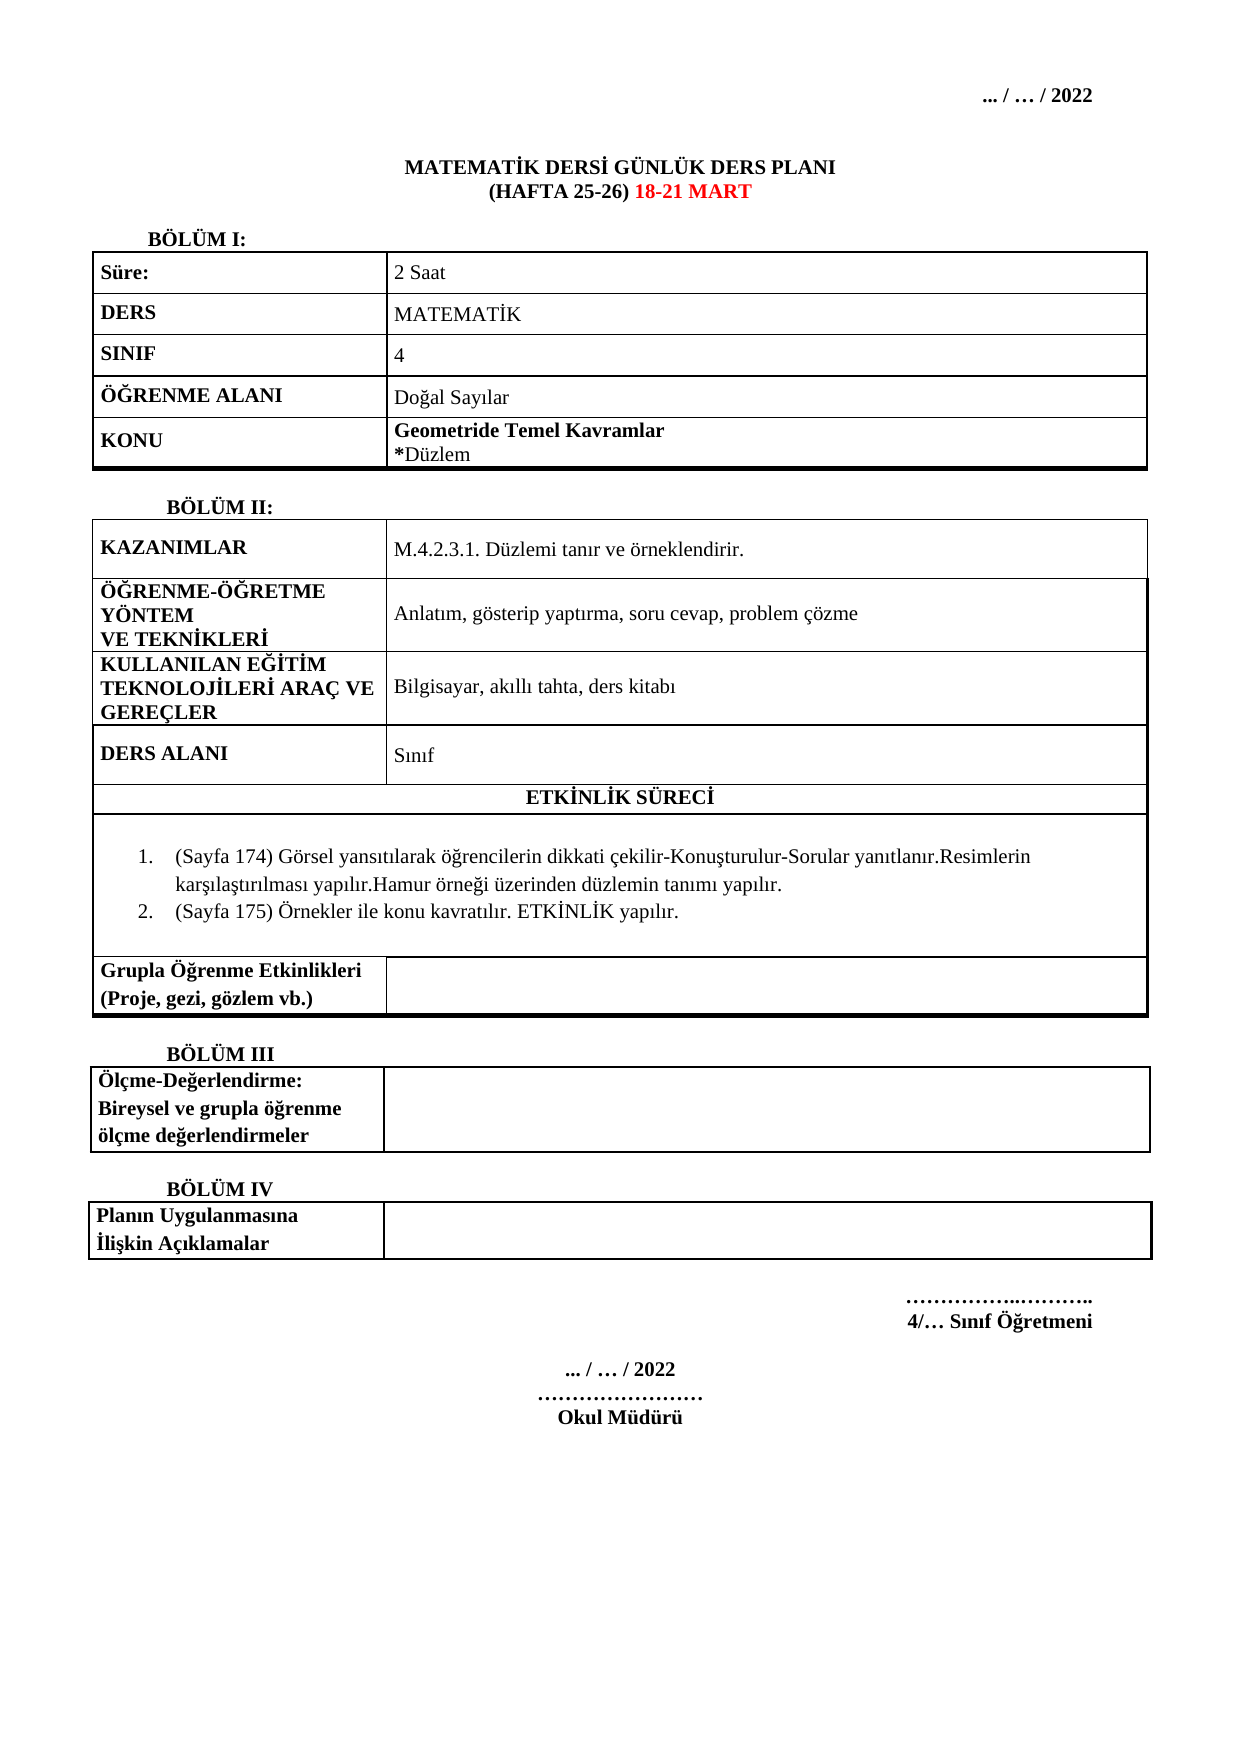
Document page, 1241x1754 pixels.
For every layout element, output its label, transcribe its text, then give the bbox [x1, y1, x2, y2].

table_cell MATEMATİK [388, 294, 1146, 334]
table_cell DERS ALANI [94, 726, 386, 783]
table_cell KONU [94, 418, 386, 466]
text MATEMATİK DERSİ GÜNLÜK DERS PLANI [148, 155, 1092, 179]
table_cell Bilgisayar, akıllı tahta, ders kitabı [387, 652, 1146, 724]
subtitle BÖLÜM IV [148, 1177, 1092, 1201]
table_header Süre: [94, 253, 386, 292]
table_header 2 Saat [388, 253, 1146, 292]
table_cell DERS [94, 294, 386, 334]
table_cell Grupla Öğrenme Etkinlikleri (Proje, gezi, gözlem vb.) [94, 957, 386, 1013]
text ……………..……….. [148, 1284, 1092, 1308]
table_header [385, 1203, 1150, 1258]
table_cell Geometride Temel Kavramlar *Düzlem [388, 418, 1146, 466]
table_cell ÖĞRENME ALANI [94, 377, 386, 417]
text BÖLÜM II: [148, 495, 1092, 519]
text Okul Müdürü [148, 1405, 1092, 1429]
table_header Ölçme-Değerlendirme: Bireysel ve grupla öğrenme ölçme değerlendirmeler [92, 1068, 383, 1151]
text ... / … / 2022 [148, 83, 1092, 107]
table_header KAZANIMLAR [93, 520, 386, 578]
text …………………… [148, 1381, 1092, 1405]
table_cell ÖĞRENME-ÖĞRETME YÖNTEM VE TEKNİKLERİ [93, 579, 386, 651]
table_header Planın Uygulanmasına İlişkin Açıklamalar [90, 1203, 383, 1258]
table_header [385, 1068, 1149, 1151]
table_cell [387, 958, 1146, 1013]
text ... / … / 2022 [148, 1357, 1092, 1381]
text BÖLÜM I: [148, 227, 1092, 251]
table_cell ETKİNLİK SÜRECİ [94, 785, 1146, 813]
table_cell 4 [388, 335, 1146, 375]
text (HAFTA 25-26) 18-21 MART [148, 179, 1092, 203]
table_cell Doğal Sayılar [388, 377, 1146, 417]
table_cell SINIF [94, 335, 386, 375]
table_cell (Sayfa 174) Görsel yansıtılarak öğrencilerin dikkati çekilir-Konuşturulur-Sorular yanıtlanır.Resimlerin karşılaştırılması yapılır.Hamur örneği üzerinden düzlemin tanımı yapılır. (Sayfa 175) Örnekler ile konu kavratılır. ETKİNLİK yapılır. [94, 815, 1146, 956]
table_cell Anlatım, gösterip yaptırma, soru cevap, problem çözme [387, 579, 1146, 651]
table_cell Sınıf [387, 726, 1146, 783]
text 4/… Sınıf Öğretmeni [148, 1308, 1092, 1333]
table_cell KULLANILAN EĞİTİM TEKNOLOJİLERİ ARAÇ VE GEREÇLER [93, 652, 386, 724]
subtitle BÖLÜM III [148, 1042, 1092, 1066]
table_header M.4.2.3.1. Düzlemi tanır ve örneklendirir. [387, 520, 1147, 578]
